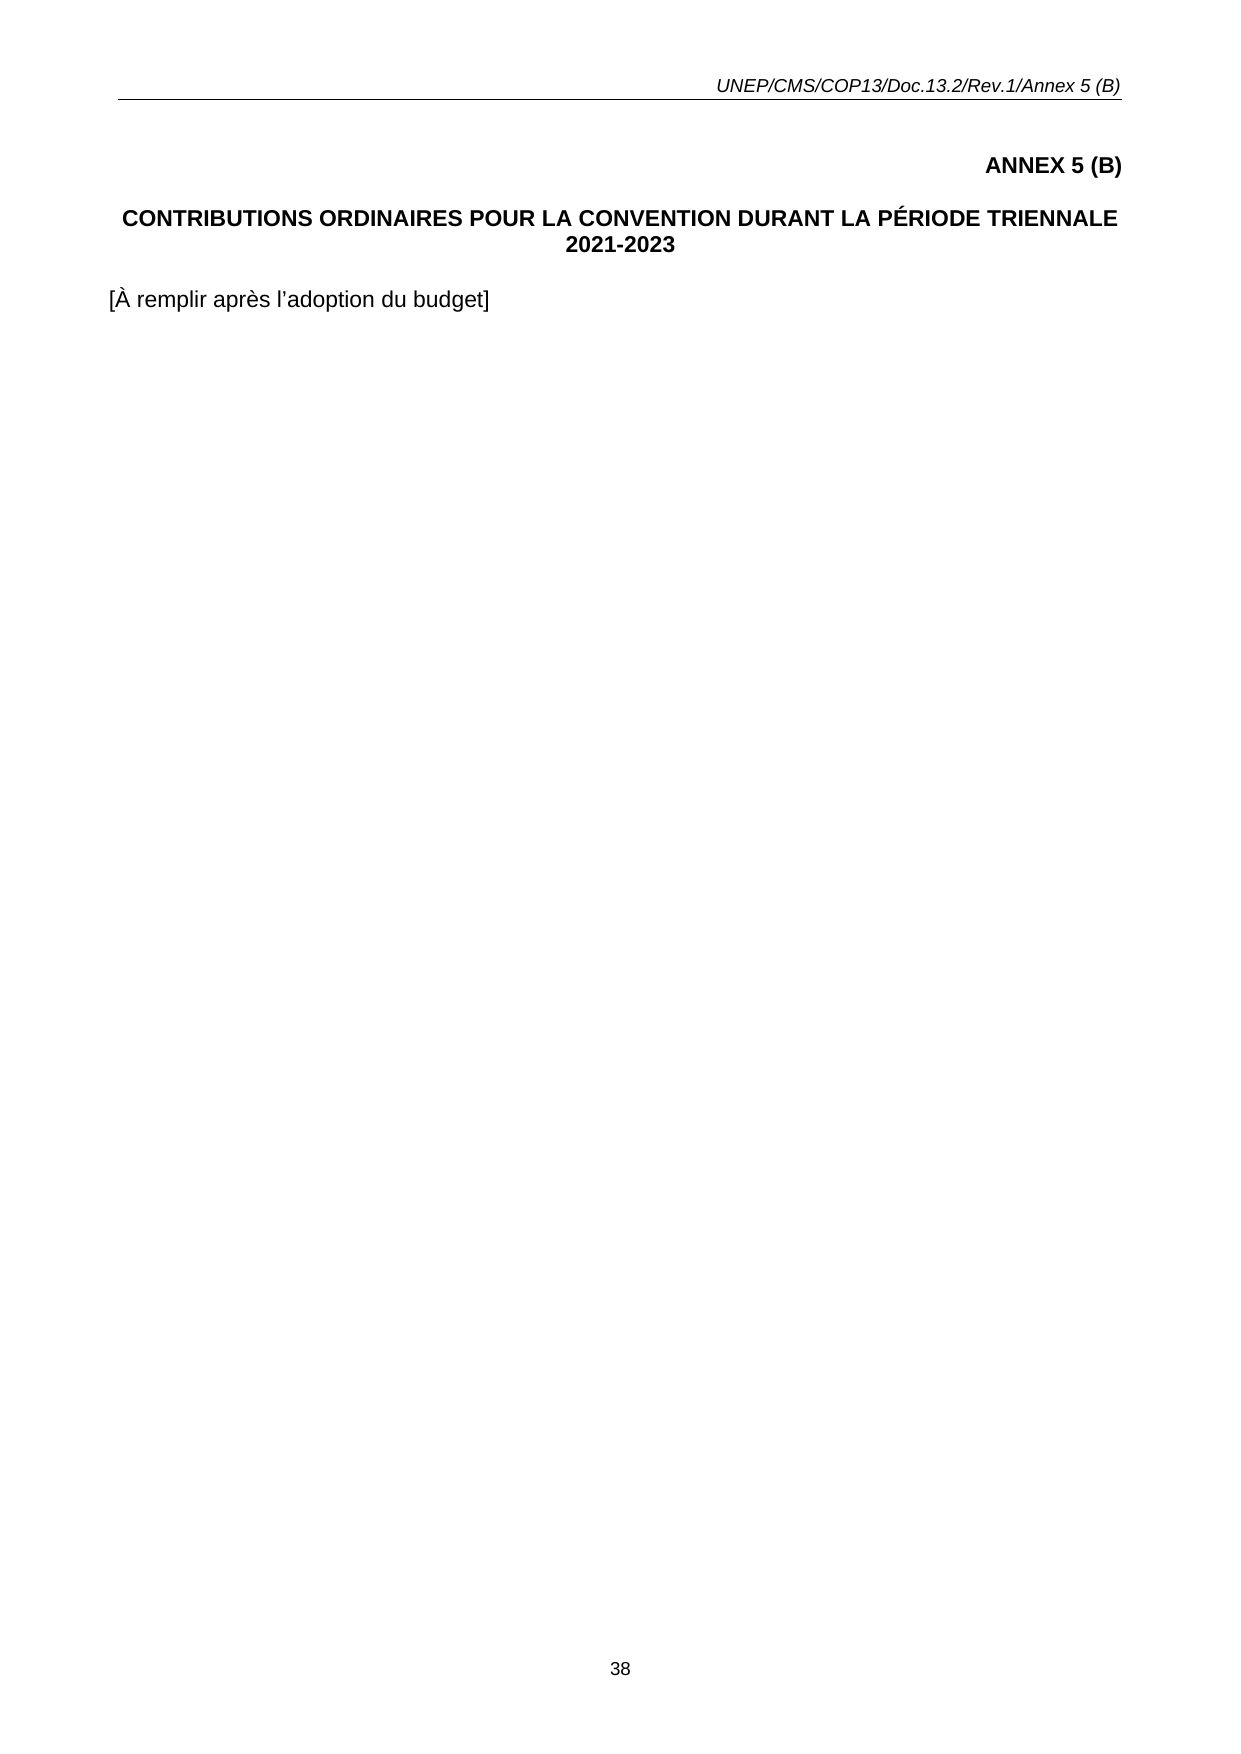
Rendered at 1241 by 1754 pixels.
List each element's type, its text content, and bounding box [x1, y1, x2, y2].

text Annex 5 (b) [118, 152, 1122, 179]
text CONTRIBUTIONS ORDINAIRES POUR LA CONVENTION DURANT LA PÉRIODE TRIENNALE 2021-2023 [118, 205, 1122, 258]
text [À remplir après l’adoption du budget] [109, 286, 1160, 312]
